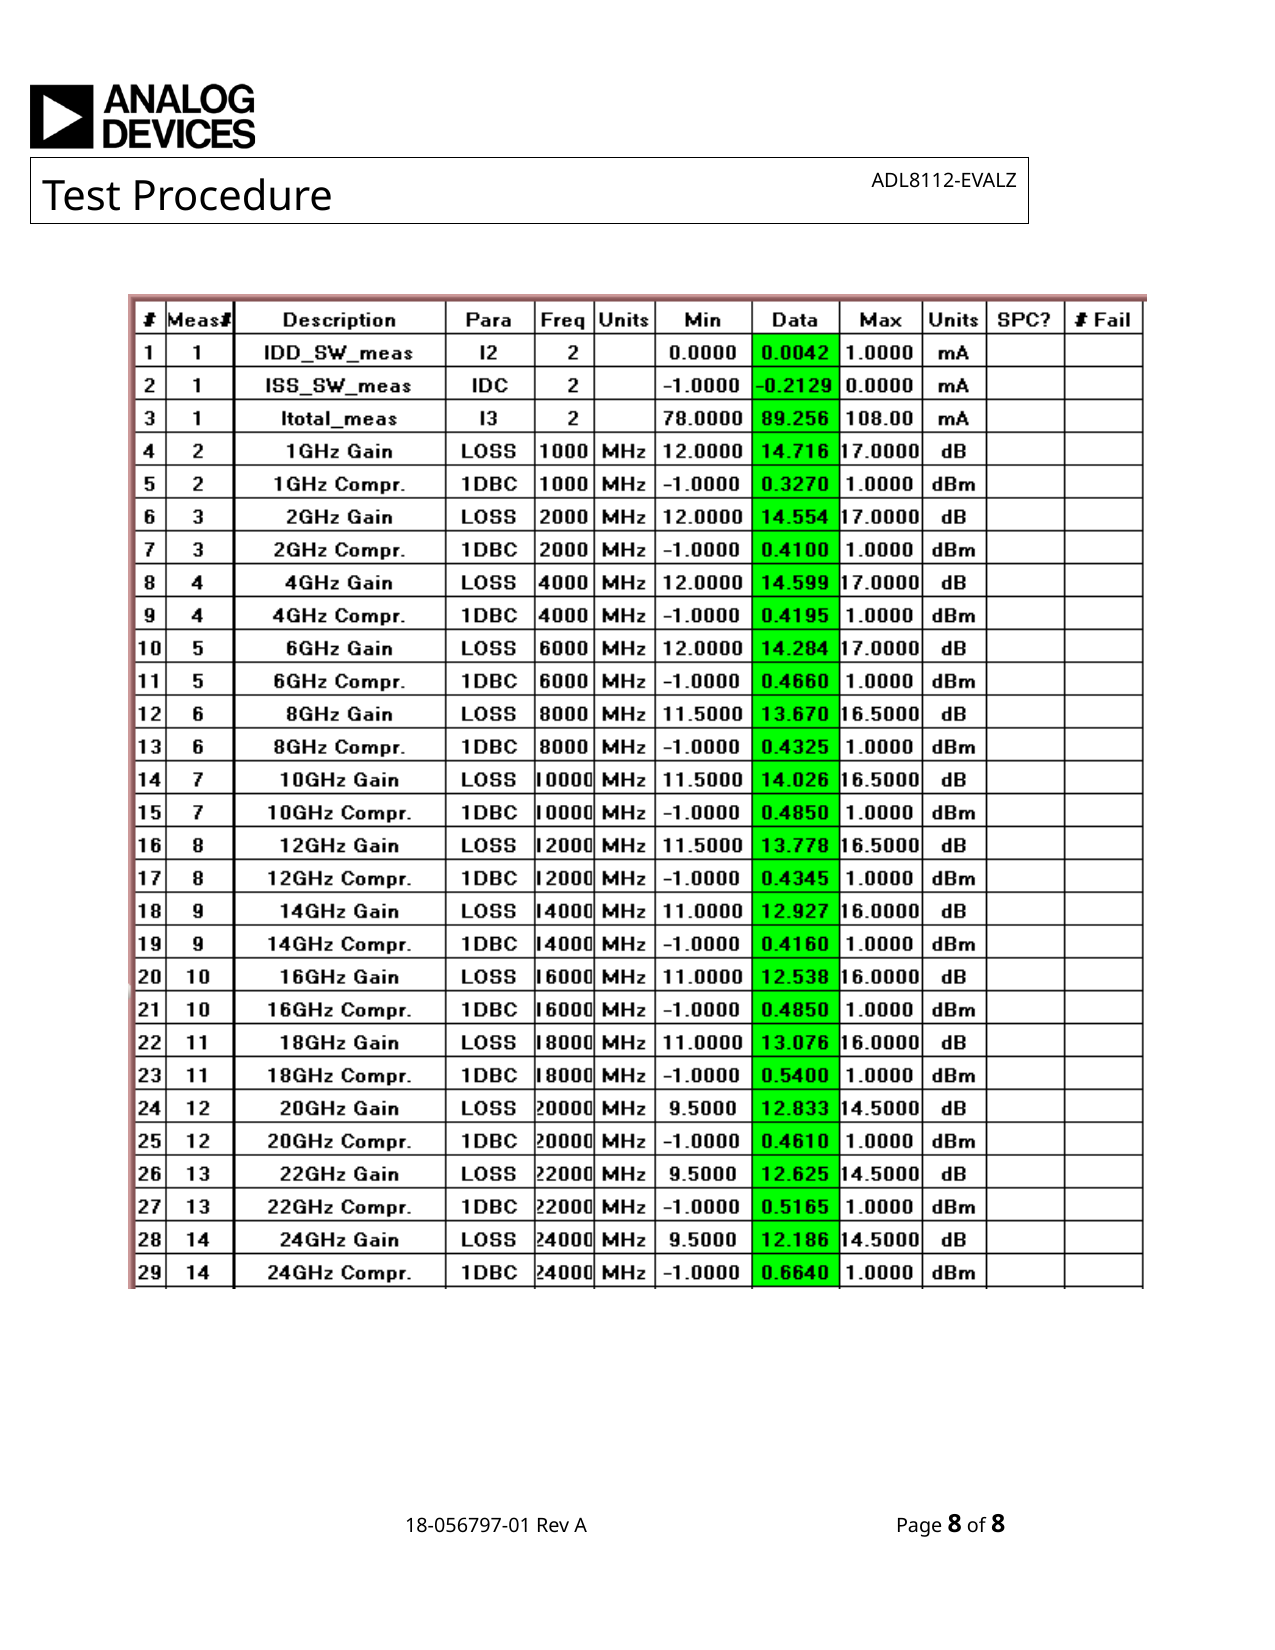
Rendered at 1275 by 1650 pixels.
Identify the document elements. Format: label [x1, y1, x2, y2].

picture [128, 294, 1147, 1289]
picture [30, 83, 256, 149]
